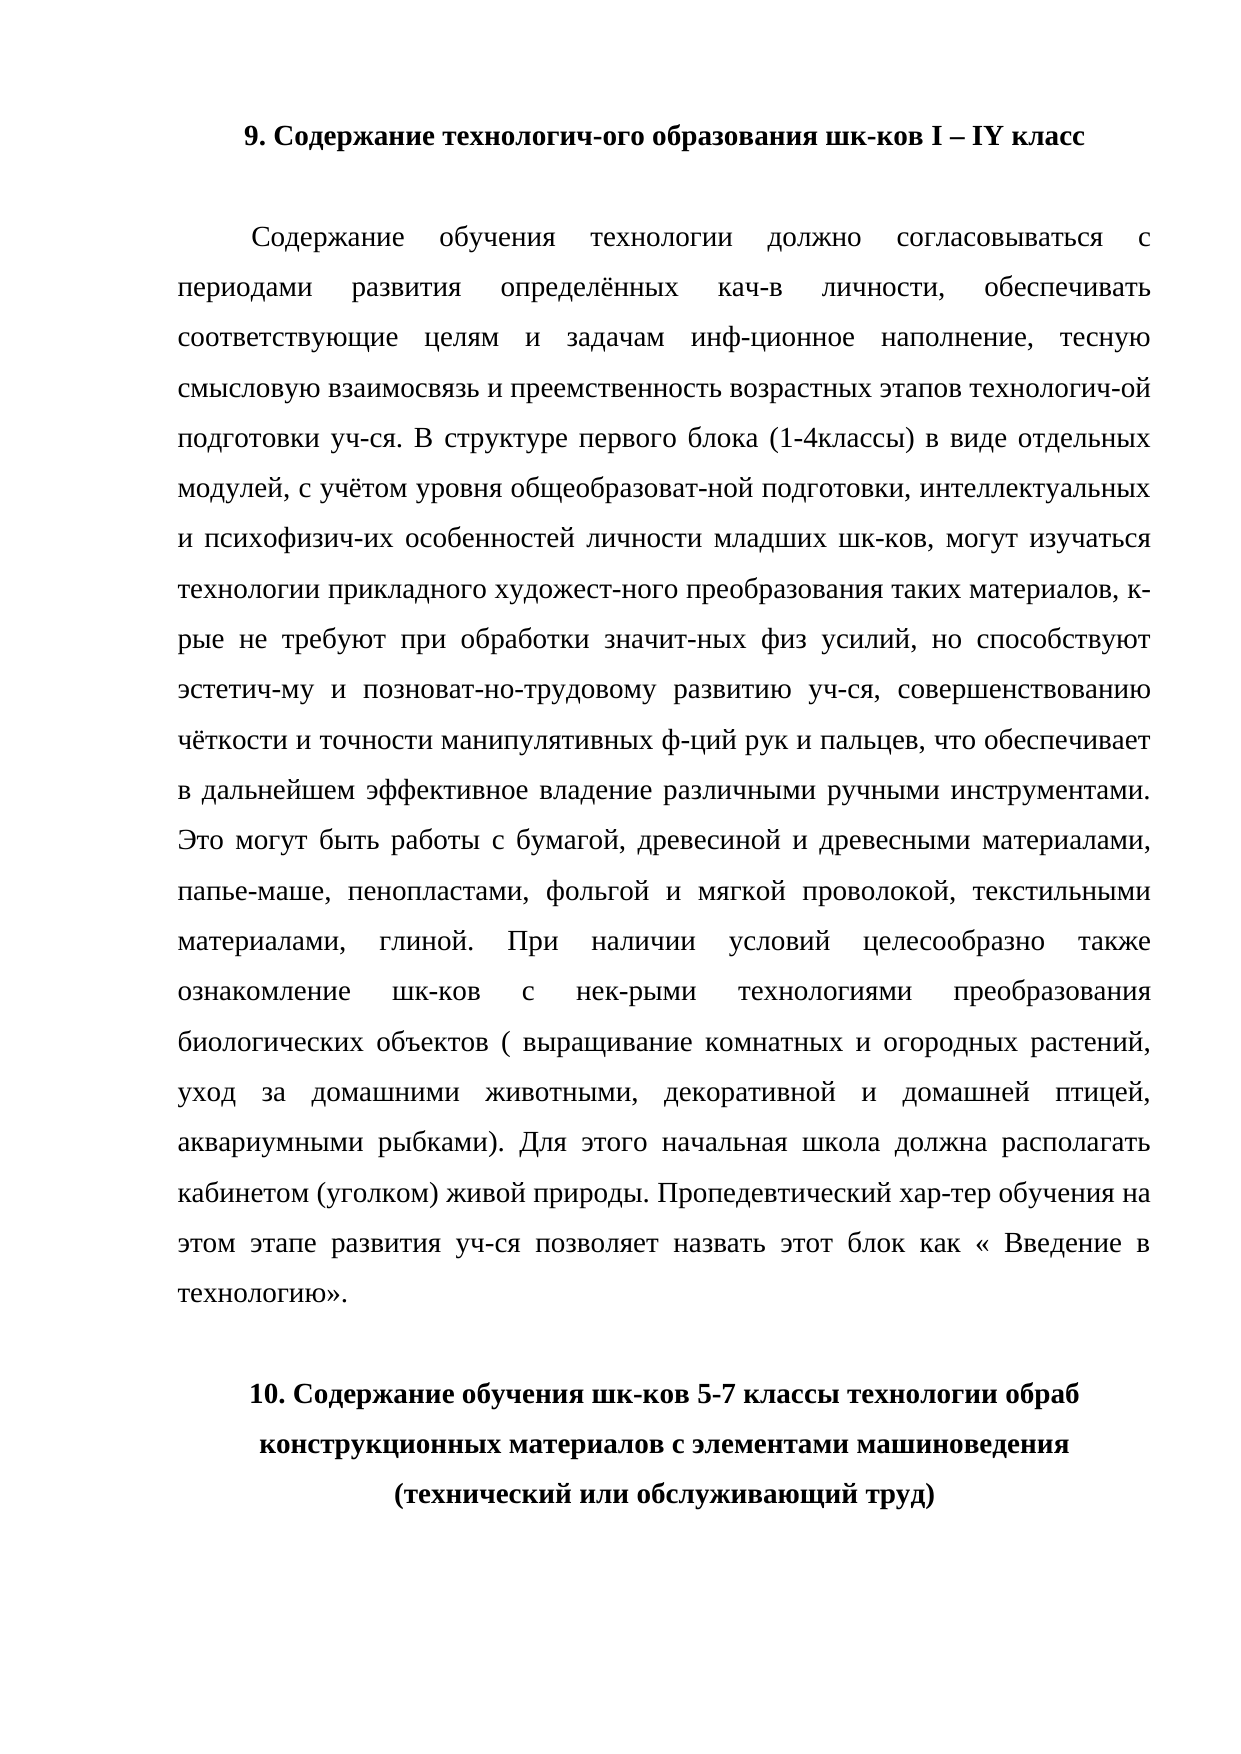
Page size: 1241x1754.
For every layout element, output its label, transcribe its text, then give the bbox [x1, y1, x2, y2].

text Содержание обучения технологии должно согласовываться с периодами развития определённых кач-в личности, обеспечивать соответствующие целям и задачам инф-ционное наполнение, тесную смысловую взаимосвязь и преемственность возрастных этапов технологич-ой подготовки уч-ся. В структуре первого блока (1-4классы) в виде отдельных модулей, с учётом уровня общеобразоват-ной подготовки, интеллектуальных и психофизич-их особенностей личности младших шк-ков, могут изучаться технологии прикладного художест-ного преобразования таких материалов, к-рые не требуют при обработки значит-ных физ усилий, но способствуют эстетич-му и позноват-но-трудовому развитию уч-ся, совершенствованию чёткости и точности манипулятивных ф-ций рук и пальцев, что обеспечивает в дальнейшем эффективное владение различными ручными инструментами. Это могут быть работы с бумагой, древесиной и древесными материалами, папье-маше, пенопластами, фольгой и мягкой проволокой, текстильными материалами, глиной. При наличии условий целесообразно также ознакомление шк-ков с нек-рыми технологиями преобразования биологических объектов ( выращивание комнатных и огородных растений, уход за домашними животными, декоративной и домашней птицей, аквариумными рыбками). Для этого начальная школа должна располагать кабинетом (уголком) живой природы. Пропедевтический хар-тер обучения на этом этапе развития уч-ся позволяет назвать этот блок как « Введение в технологию». [177, 219, 1152, 1309]
text 10. Содержание обучения шк-ков 5-7 классы технологии обраб конструкционных материалов с элементами машиноведения (технический или обслуживающий труд) [177, 1376, 1152, 1510]
text 9. Содержание технологич-ого образования шк-ков I – IY класс [177, 118, 1152, 152]
